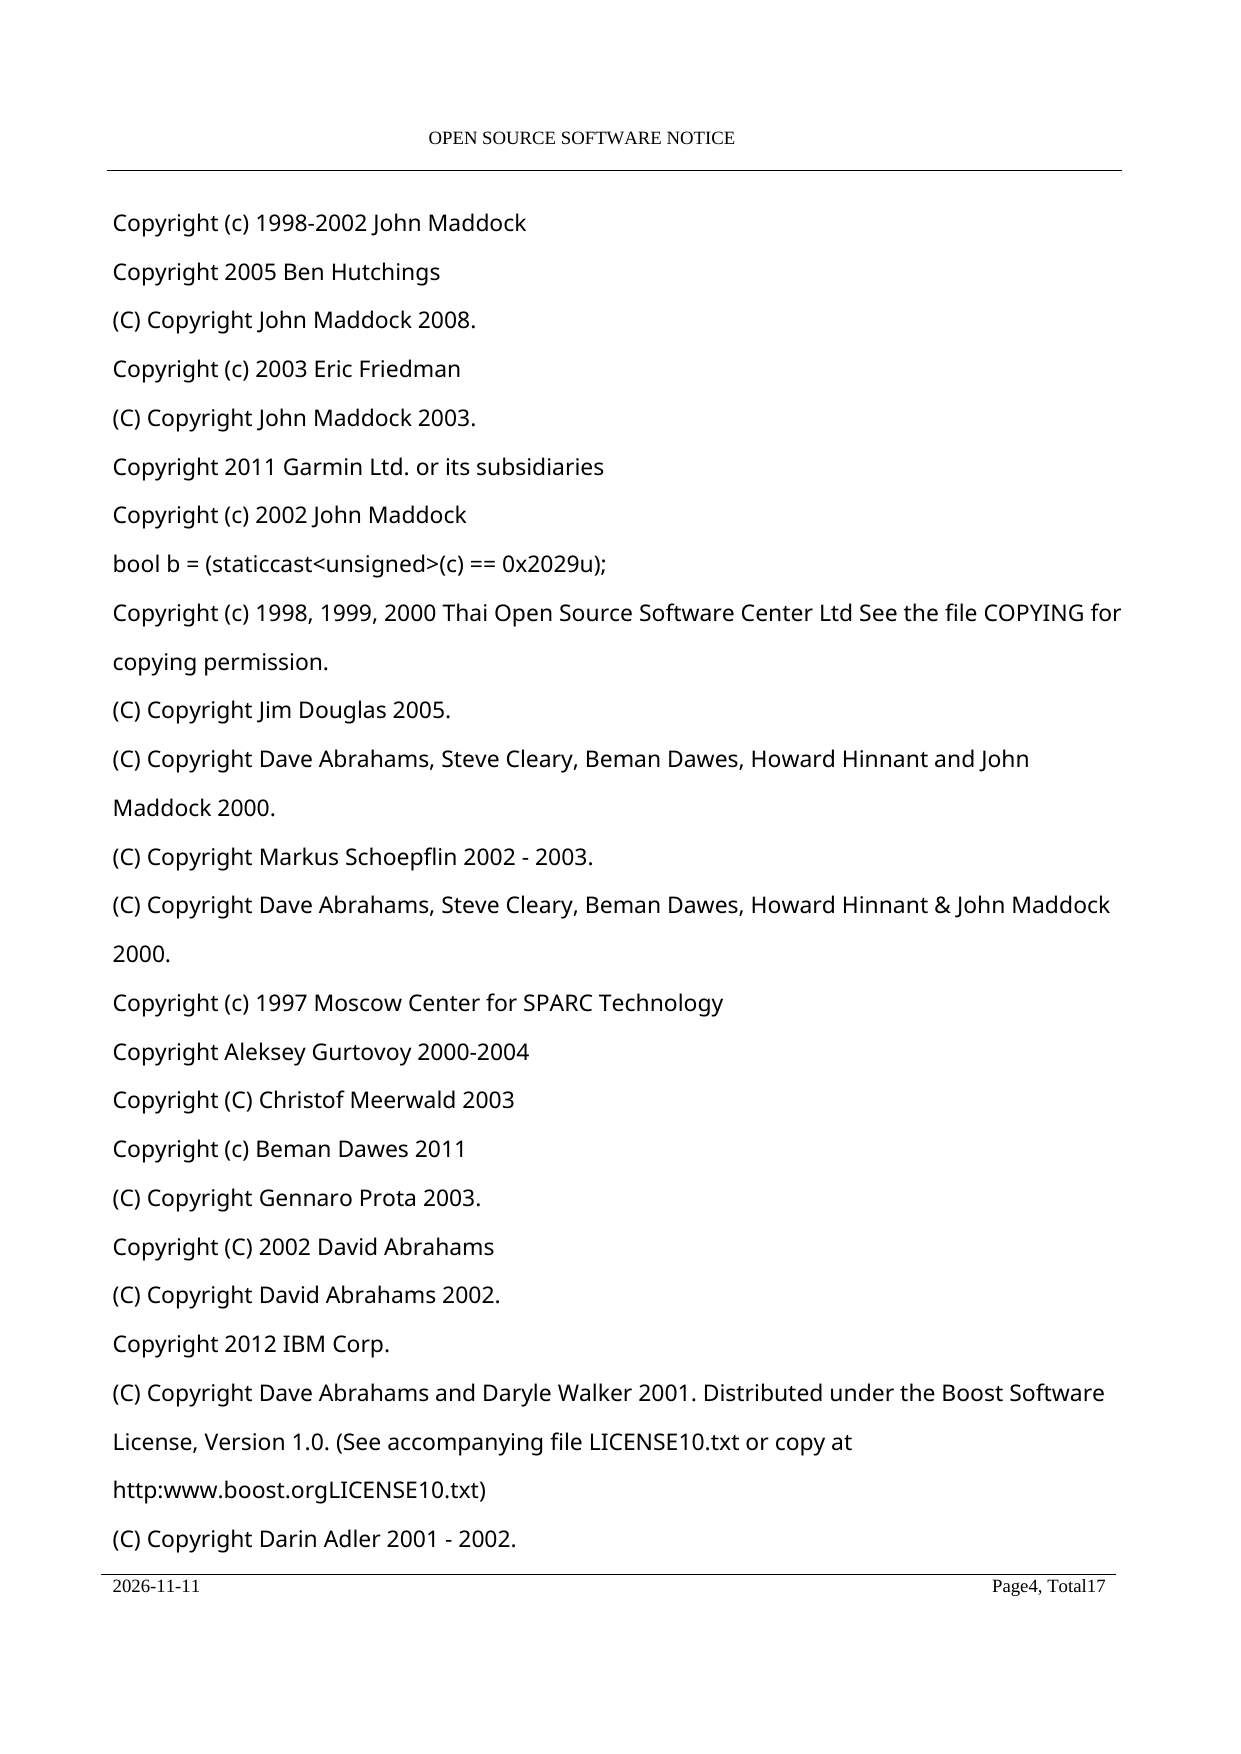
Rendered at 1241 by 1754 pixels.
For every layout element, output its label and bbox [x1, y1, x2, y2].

text [112, 206, 1128, 1555]
